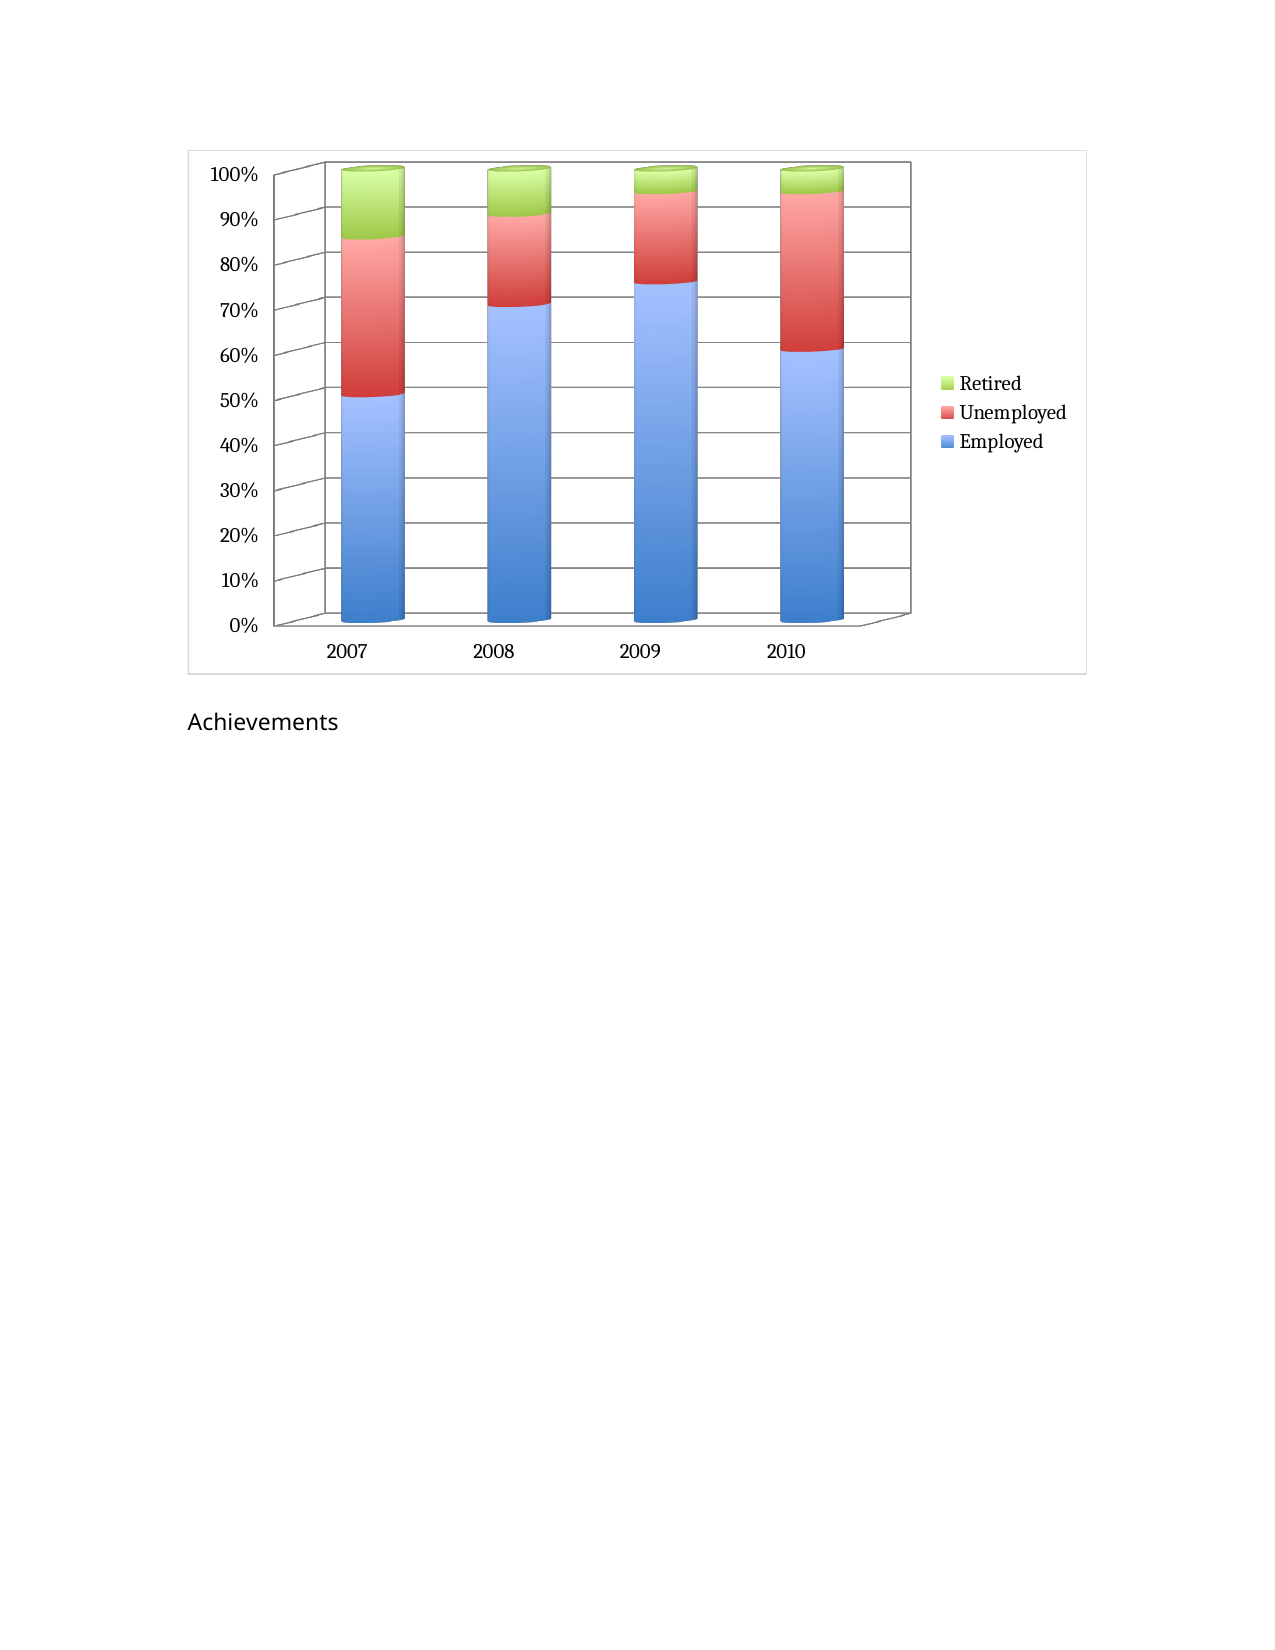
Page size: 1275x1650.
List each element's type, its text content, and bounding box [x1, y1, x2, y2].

text Achievements [187, 706, 1087, 737]
